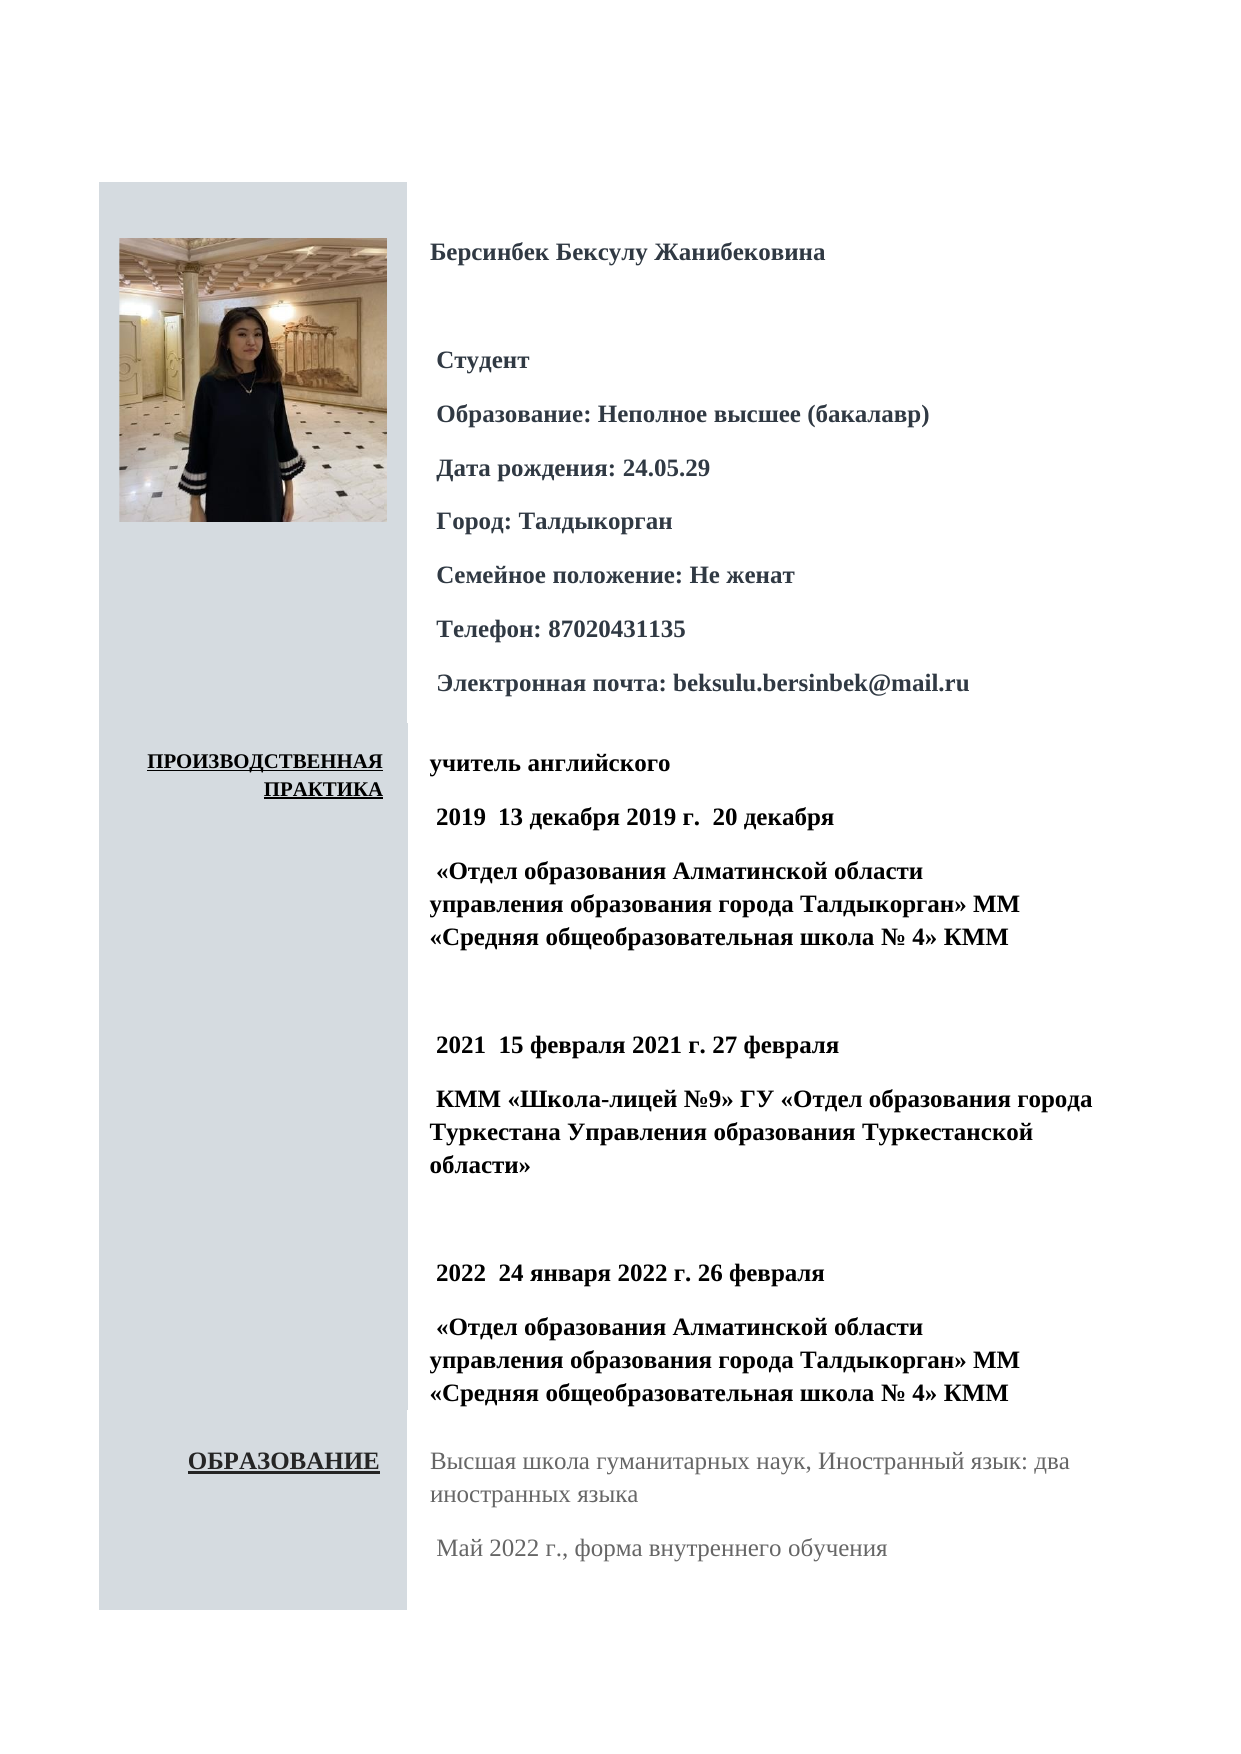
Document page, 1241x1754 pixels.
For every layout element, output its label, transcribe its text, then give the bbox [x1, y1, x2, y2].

table_cell ПРОИЗВОДСТВЕННАЯ ПРАКТИКА [99, 723, 408, 1410]
table_cell ОБРАЗОВАНИЕ [99, 1410, 407, 1610]
table_header Берсинбек Бексулу Жанибековина Студент Образование: Неполное высшее (бакалавр) Дата рождения: 24.05.29 Город: Талдыкорган Семейное положение: Не женат Телефон: 87020431135 Электронная почта: beksulu.bersinbek@mail.ru [409, 182, 1162, 723]
table_cell Высшая школа гуманитарных наук, Иностранный язык: два иностранных языка Май 2022 г., форма внутреннего обучения [409, 1410, 1162, 1610]
table_cell учитель английского 2019 13 декабря 2019 г. 20 декабря «Отдел образования Алматинской области управления образования города Талдыкорган» ММ «Средняя общеобразовательная школа № 4» КММ 2021 15 февраля 2021 г. 27 февраля КММ «Школа-лицей №9» ГУ «Отдел образования города Туркестана Управления образования Туркестанской области» 2022 24 января 2022 г. 26 февраля «Отдел образования Алматинской области управления образования города Талдыкорган» ММ «Средняя общеобразовательная школа № 4» КММ [408, 723, 1162, 1410]
picture [119, 238, 387, 522]
table_header [99, 182, 407, 723]
